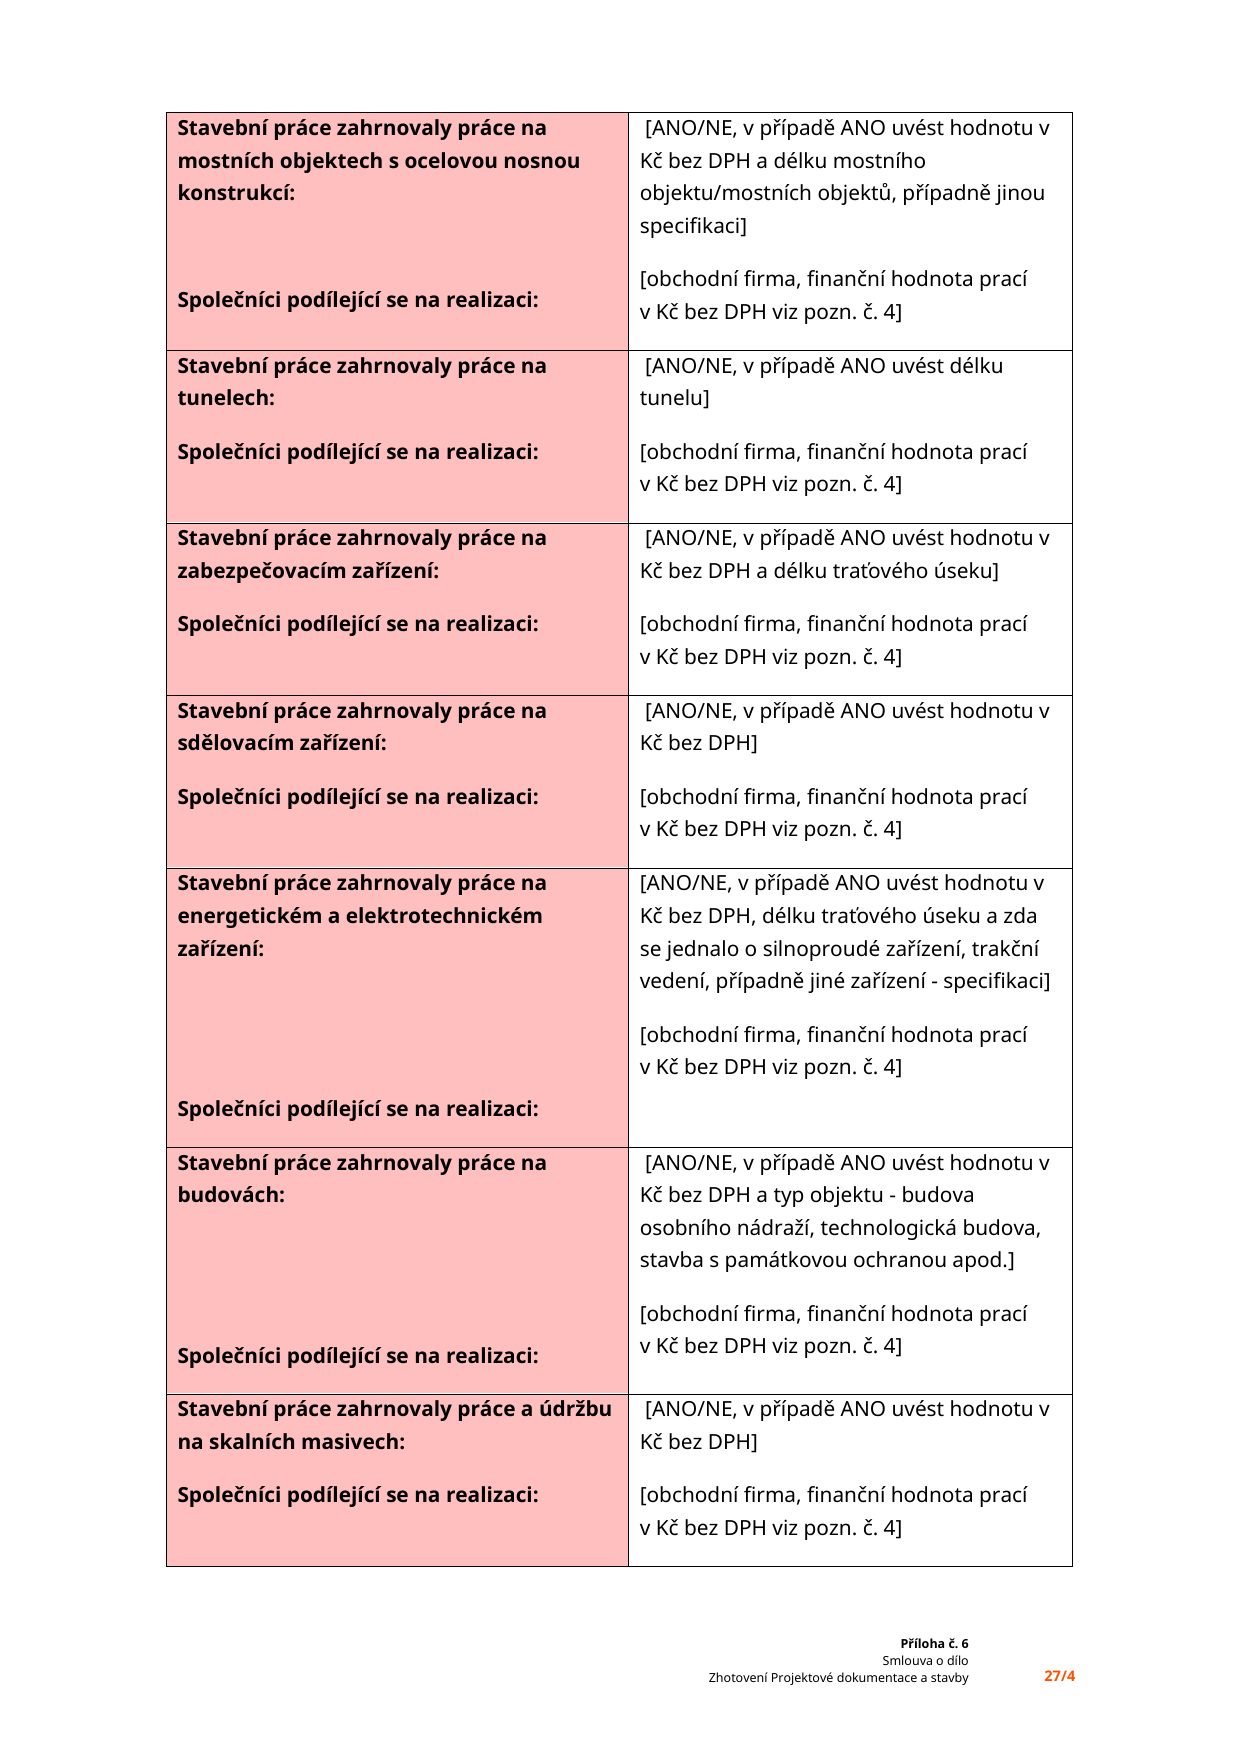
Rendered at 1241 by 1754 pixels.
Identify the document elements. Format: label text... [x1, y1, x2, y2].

table_cell Stavební práce zahrnovaly práce na zabezpečovacím zařízení: Společníci podílející se na realizaci: [167, 524, 628, 695]
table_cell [629, 113, 1072, 350]
table_cell Stavební práce zahrnovaly práce na budovách: Společníci podílející se na realizaci: [167, 1148, 628, 1393]
table_cell Stavební práce zahrnovaly práce na tunelech: Společníci podílející se na realizaci: [167, 351, 628, 522]
table_cell Stavební práce zahrnovaly práce a údržbu na skalních masivech: Společníci podílející se na realizaci: [167, 1395, 628, 1566]
table_cell [ANO/NE, v případě ANO uvést hodnotu v Kč bez DPH, délku traťového úseku a zda se jednalo o silnoproudé zařízení, trakční vedení, případně jiné zařízení - specifikaci] [obchodní firma, finanční hodnota prací v Kč bez DPH viz pozn. č. 4] [629, 869, 1072, 1147]
table_cell Stavební práce zahrnovaly práce na energetickém a elektrotechnickém zařízení: Společníci podílející se na realizaci: [167, 869, 628, 1147]
table_cell Stavební práce zahrnovaly práce na mostních objektech s ocelovou nosnou konstrukcí: Společníci podílející se na realizaci: [167, 113, 628, 350]
table_cell [ANO/NE, v případě ANO uvést hodnotu v Kč bez DPH a typ objektu - budova osobního nádraží, technologická budova, stavba s památkovou ochranou apod.] [obchodní firma, finanční hodnota prací v Kč bez DPH viz pozn. č. 4] [629, 1148, 1072, 1393]
table_cell [ANO/NE, v případě ANO uvést hodnotu v Kč bez DPH a délku traťového úseku] [obchodní firma, finanční hodnota prací v Kč bez DPH viz pozn. č. 4] [629, 524, 1072, 695]
table_cell [ANO/NE, v případě ANO uvést délku tunelu] [obchodní firma, finanční hodnota prací v Kč bez DPH viz pozn. č. 4] [629, 351, 1072, 522]
table_cell [ANO/NE, v případě ANO uvést hodnotu v Kč bez DPH] [obchodní firma, finanční hodnota prací v Kč bez DPH viz pozn. č. 4] [629, 696, 1072, 867]
table_cell Stavební práce zahrnovaly práce na sdělovacím zařízení: Společníci podílející se na realizaci: [167, 696, 628, 867]
table_cell [ANO/NE, v případě ANO uvést hodnotu v Kč bez DPH] [obchodní firma, finanční hodnota prací v Kč bez DPH viz pozn. č. 4] [629, 1395, 1072, 1566]
